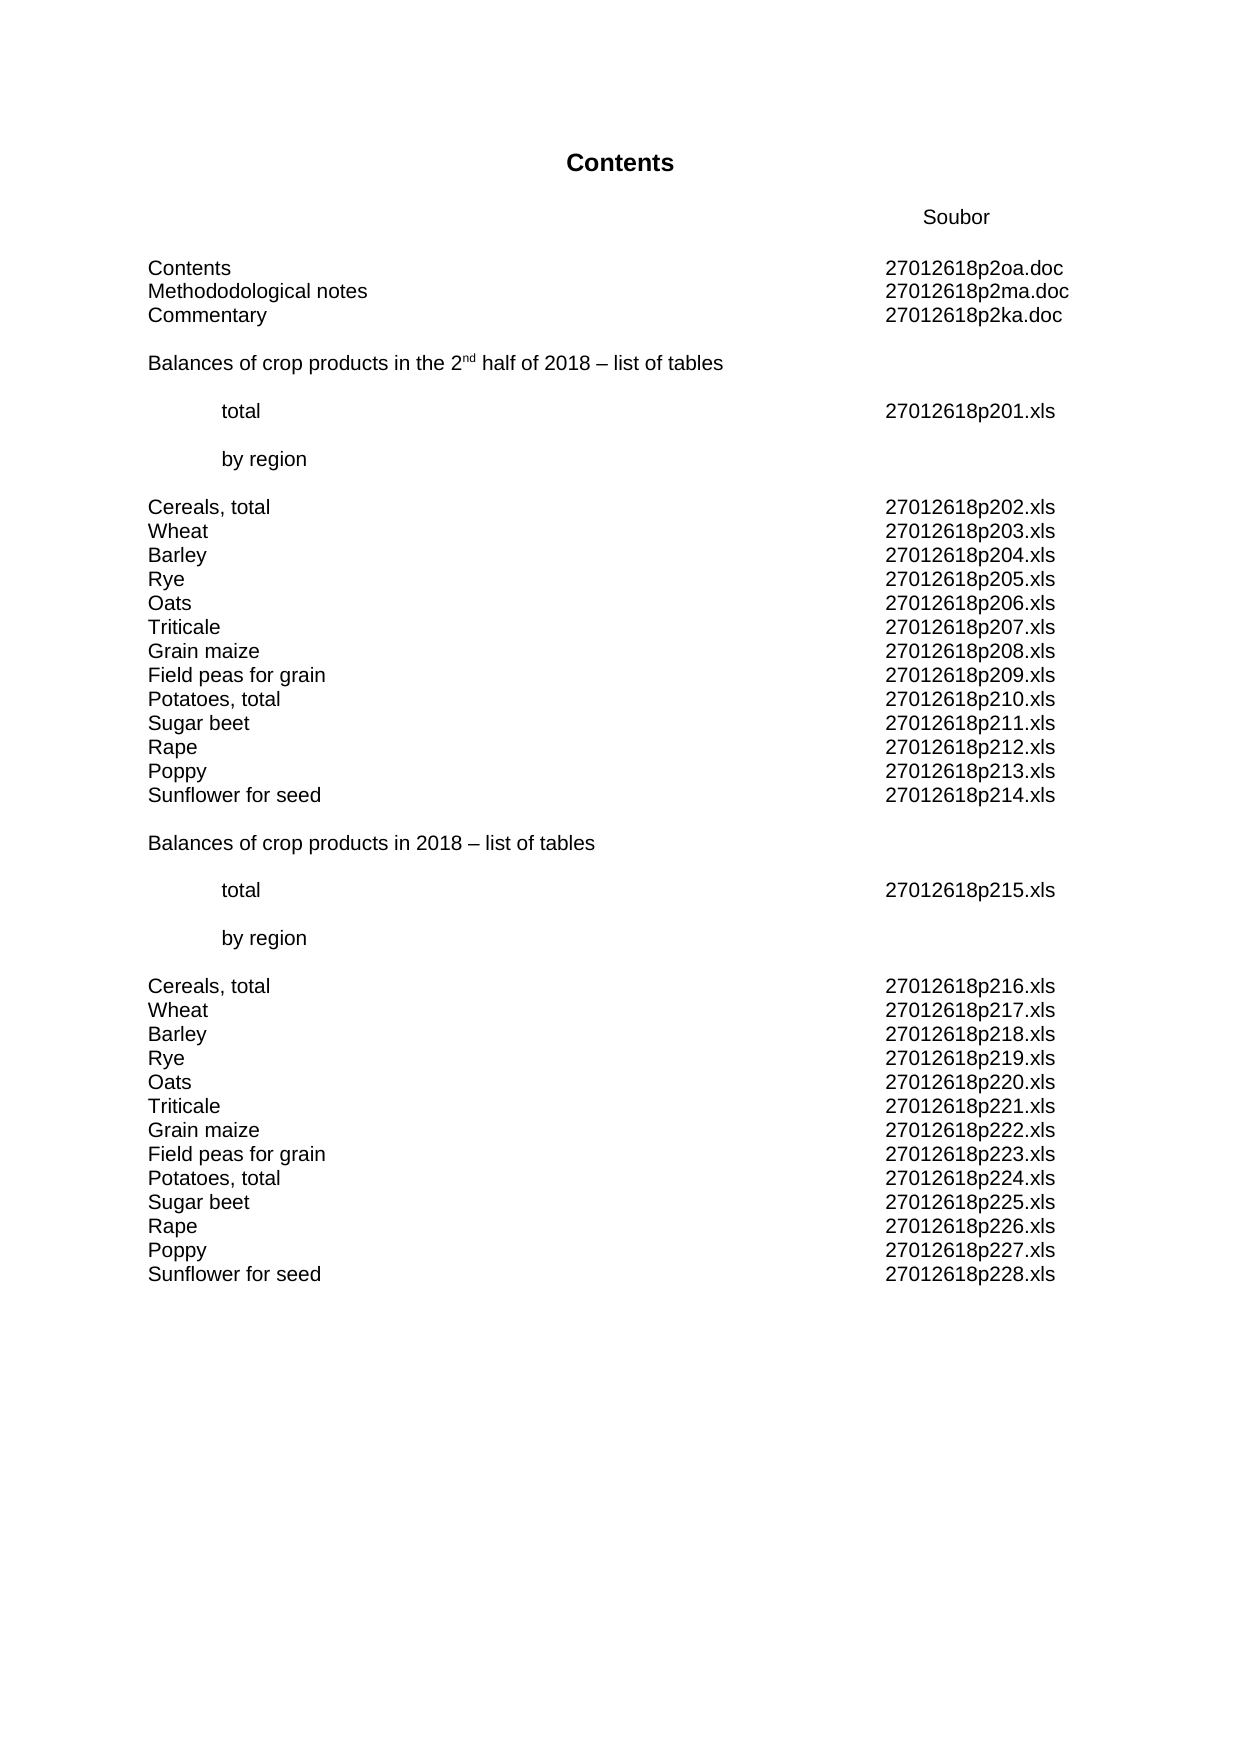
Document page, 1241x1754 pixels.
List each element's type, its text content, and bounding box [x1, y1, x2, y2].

text Field peas for grain 27012618p223.xls [148, 1142, 1093, 1166]
text Sugar beet 27012618p225.xls [148, 1190, 1093, 1214]
text Soubor [148, 205, 1093, 229]
title Contents [148, 148, 1093, 176]
text Poppy 27012618p227.xls [148, 1238, 1093, 1262]
text Cereals, total 27012618p216.xls [148, 974, 1093, 998]
text by region [148, 447, 1093, 471]
text Cereals, total 27012618p202.xls [148, 495, 1093, 519]
text Wheat 27012618p203.xls [148, 519, 1093, 543]
text Potatoes, total 27012618p224.xls [148, 1166, 1093, 1190]
text Rye 27012618p205.xls [148, 567, 1093, 591]
text Grain maize 27012618p222.xls [148, 1118, 1093, 1142]
text Rye 27012618p219.xls [148, 1046, 1093, 1070]
text total 27012618p201.xls [148, 399, 1093, 423]
text Barley 27012618p218.xls [148, 1022, 1093, 1046]
text Contents 27012618p2oa.doc [148, 255, 1093, 279]
text Oats 27012618p206.xls [148, 591, 1093, 615]
text Oats 27012618p220.xls [148, 1070, 1093, 1094]
text Field peas for grain 27012618p209.xls [148, 663, 1093, 687]
text by region [148, 926, 1093, 950]
text Grain maize 27012618p208.xls [148, 639, 1093, 663]
text Sunflower for seed 27012618p228.xls [148, 1262, 1093, 1286]
text Commentary 27012618p2ka.doc [148, 303, 1093, 327]
text Rape 27012618p212.xls [148, 734, 1093, 758]
text Sunflower for seed 27012618p214.xls [148, 782, 1093, 806]
text total 27012618p215.xls [148, 878, 1093, 902]
text Triticale 27012618p221.xls [148, 1094, 1093, 1118]
text Sugar beet 27012618p211.xls [148, 711, 1093, 734]
text Wheat 27012618p217.xls [148, 998, 1093, 1022]
text Barley 27012618p204.xls [148, 543, 1093, 567]
text Rape 27012618p226.xls [148, 1214, 1093, 1238]
text Triticale 27012618p207.xls [148, 615, 1093, 639]
text Potatoes, total 27012618p210.xls [148, 687, 1093, 711]
text Poppy 27012618p213.xls [148, 758, 1093, 782]
text Methododological notes 27012618p2ma.doc [148, 279, 1093, 303]
text Balances of crop products in the 2nd half of 2018 – list of tables [148, 351, 1093, 375]
text Balances of crop products in 2018 – list of tables [148, 830, 1093, 854]
